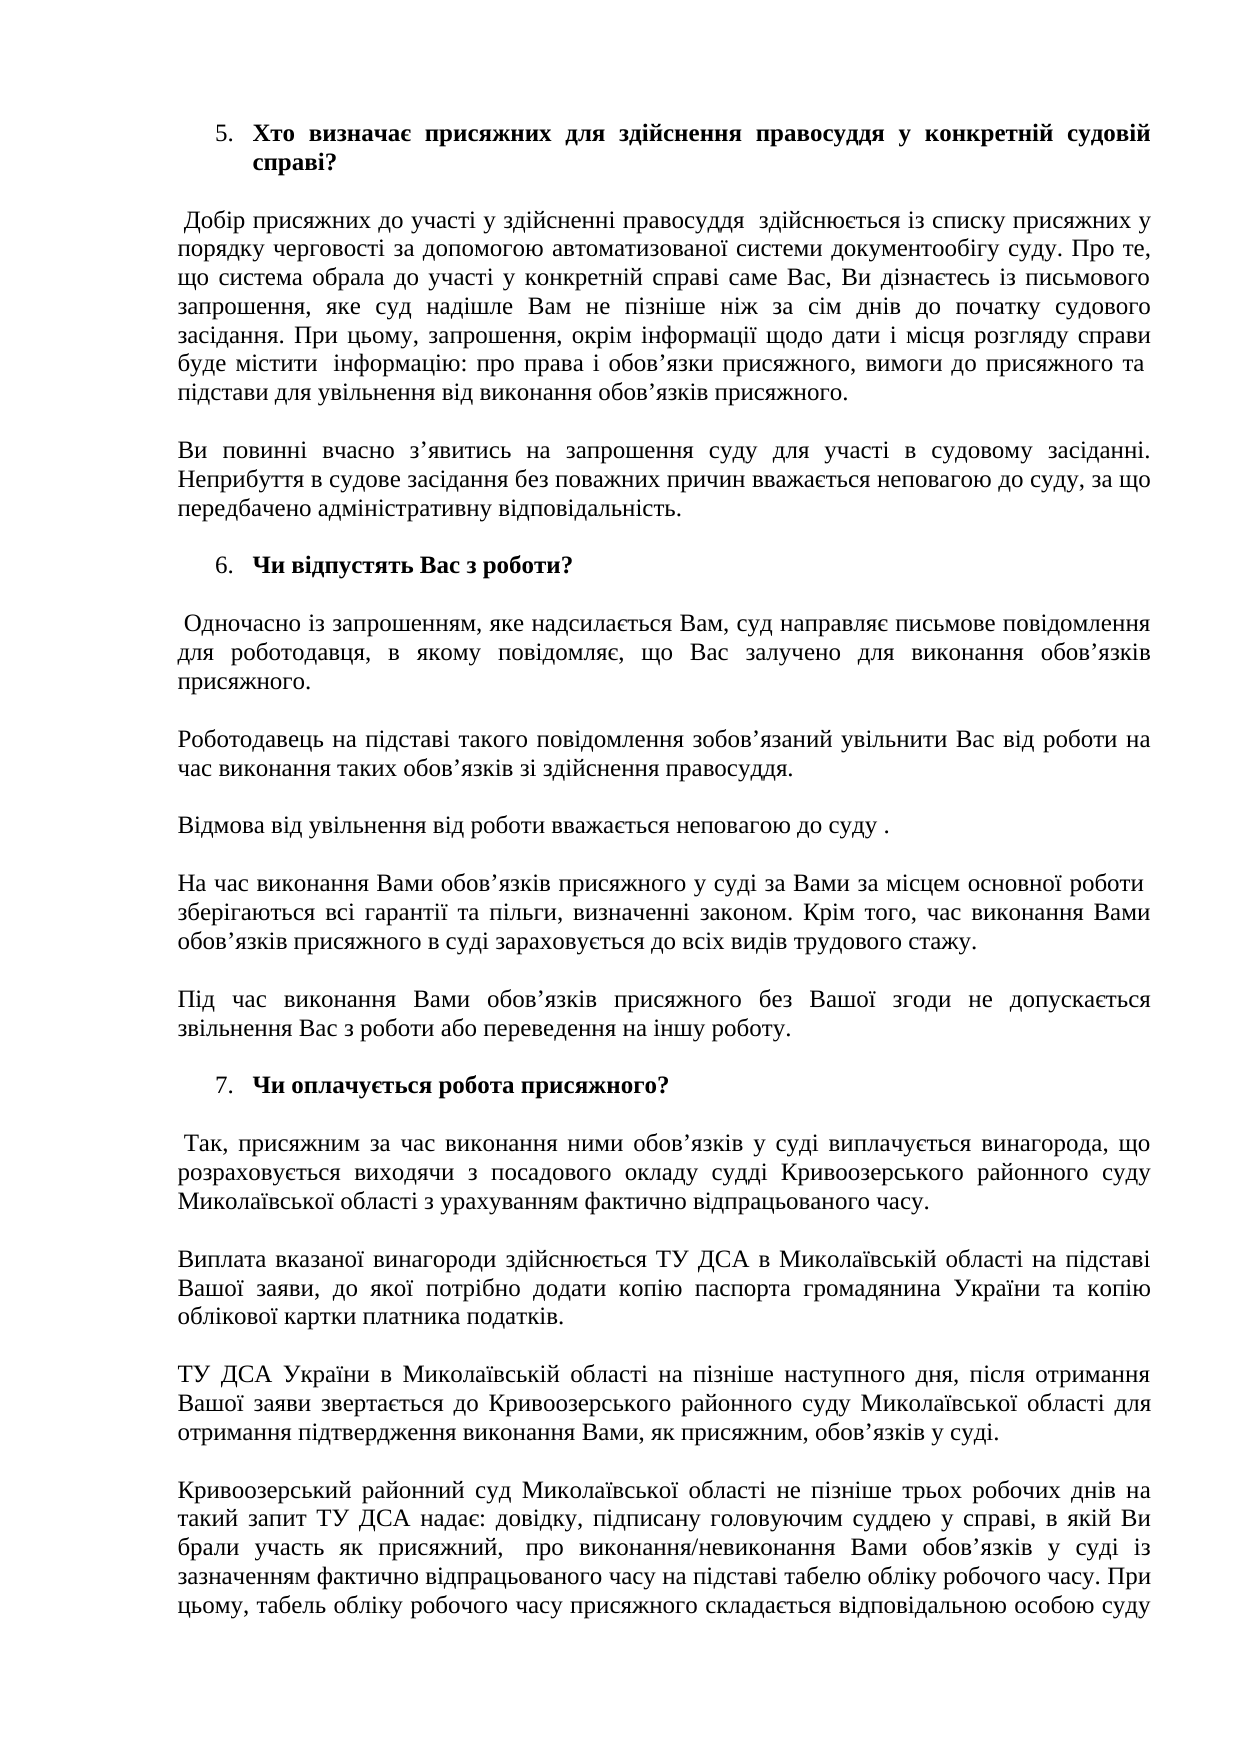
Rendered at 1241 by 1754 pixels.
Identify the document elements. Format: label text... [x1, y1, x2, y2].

list Чи відпустять Вас з роботи? [215, 551, 1152, 579]
text Під час виконання Вами обов’язків присяжного без Вашої згоди не допускається звільнення Вас з роботи або переведення на іншу роботу. [177, 984, 1152, 1041]
text Одночасно із запрошенням, яке надсилається Вам, суд направляє письмове повідомлення для роботодавця, в якому повідомляє, що Вас залучено для виконання обов’язків присяжного. [177, 608, 1152, 695]
text На час виконання Вами обов’язків присяжного у суді за Вами за місцем основної роботи зберігаються всі гарантії та пільги, визначенні законом. Крім того, час виконання Вами обов’язків присяжного в суді зараховується до всіх видів трудового стажу. [177, 868, 1152, 955]
list Чи оплачується робота присяжного? [215, 1071, 1152, 1099]
text Добір присяжних до участі у здійсненні правосуддя здійснюється із списку присяжних у порядку черговості за допомогою автоматизованої системи документообігу суду. Про те, що система обрала до участі у конкретній справі саме Вас, Ви дізнаєтесь із письмового запрошення, яке суд надішле Вам не пізніше ніж за сім днів до початку судового засідання. При цьому, запрошення, окрім інформації щодо дати і місця розгляду справи буде містити інформацію: про права і обов’язки присяжного, вимоги до присяжного та підстави для увільнення від виконання обов’язків присяжного. [177, 205, 1152, 406]
text Ви повинні вчасно з’явитись на запрошення суду для участі в судовому засіданні. Неприбуття в судове засідання без поважних причин вважається неповагою до суду, за що передбачено адміністративну відповідальність. [177, 435, 1152, 521]
list Хто визначає присяжних для здійснення правосуддя у конкретній судовій справі? [215, 118, 1152, 176]
text Відмова від увільнення від роботи вважається неповагою до суду . [177, 811, 1152, 839]
text Роботодавець на підставі такого повідомлення зобов’язаний увільнити Вас від роботи на час виконання таких обов’язків зі здійснення правосуддя. [177, 724, 1152, 781]
text Так, присяжним за час виконання ними обов’язків у суді виплачується винагорода, що розраховується виходячи з посадового окладу судді Кривоозерського районного суду Миколаївської області з урахуванням фактично відпрацьованого часу. [177, 1128, 1152, 1215]
text ТУ ДСА України в Миколаївській області на пізніше наступного дня, після отримання Вашої заяви звертається до Кривоозерського районного суду Миколаївської області для отримання підтвердження виконання Вами, як присяжним, обов’язків у суді. [177, 1359, 1152, 1446]
text Виплата вказаної винагороди здійснюється ТУ ДСА в Миколаївській області на підставі Вашої заяви, до якої потрібно додати копію паспорта громадянина України та копію облікової картки платника податків. [177, 1244, 1152, 1330]
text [177, 1475, 1152, 1618]
